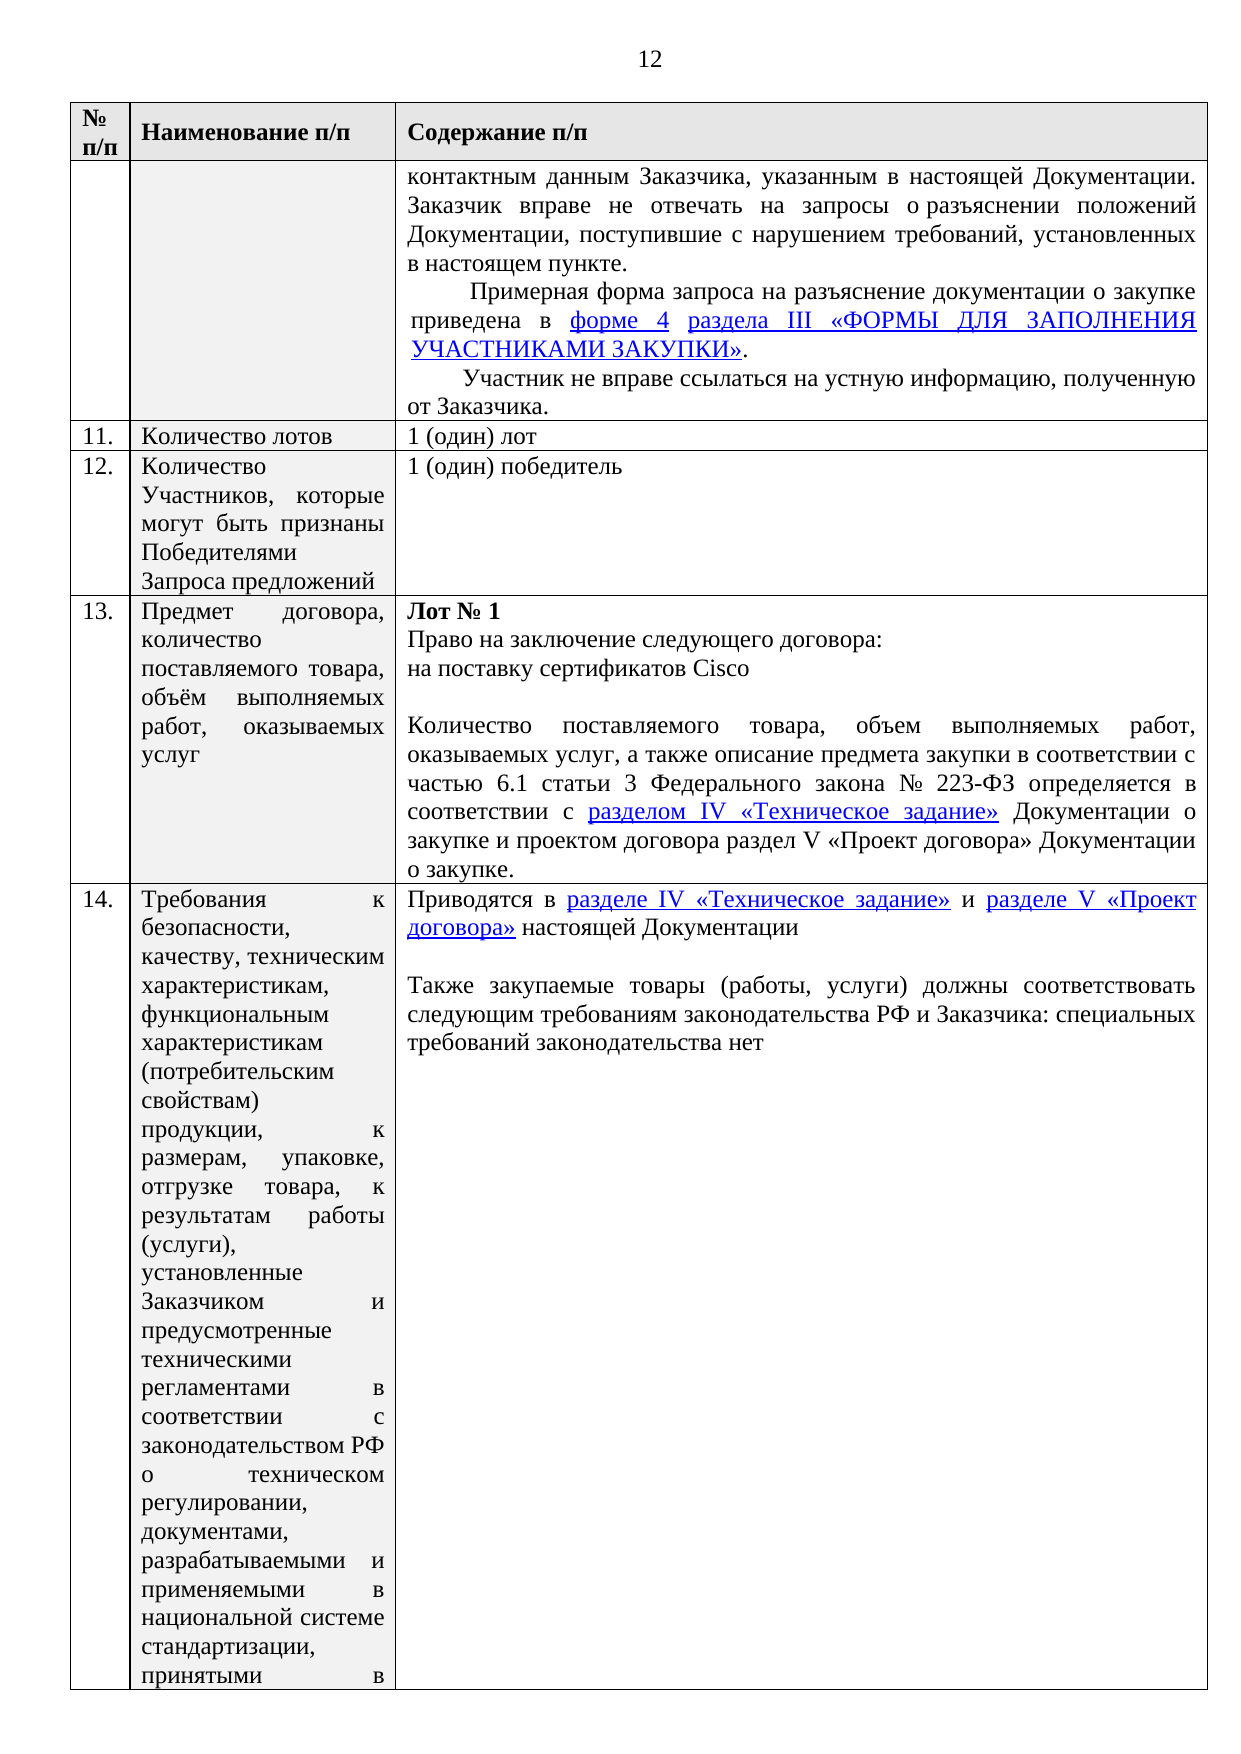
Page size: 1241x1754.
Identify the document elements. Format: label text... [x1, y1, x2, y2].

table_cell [131, 161, 395, 420]
table_cell Предмет договора, количество поставляемого товара, объём выполняемых работ, оказываемых услуг [131, 596, 395, 883]
table_cell Количество лотов [131, 421, 395, 450]
table_cell [71, 451, 129, 595]
table_cell [71, 596, 129, 883]
table_header Содержание п/п [396, 103, 1207, 160]
table_cell 1 (один) победитель [396, 451, 1207, 595]
table_cell 1 (один) лот [396, 421, 1207, 450]
table_header № п/п [71, 103, 129, 160]
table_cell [396, 161, 1207, 420]
table_cell [71, 884, 129, 1689]
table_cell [131, 884, 395, 1689]
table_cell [396, 884, 1207, 1689]
table_cell Лот № 1 Право на заключение следующего договора: на поставку сертификатов Cisco Количество поставляемого товара, объем выполняемых работ, оказываемых услуг, а также описание предмета закупки в соответствии с частью 6.1 статьи 3 Федерального закона № 223-ФЗ определяется в соответствии с разделом IV «Техническое задание» Документации о закупке и проектом договора раздел V «Проект договора» Документации о закупке. [396, 596, 1207, 883]
table_cell Количество Участников, которые могут быть признаны Победителями Запроса предложений [131, 451, 395, 595]
table_header Наименование п/п [131, 103, 395, 160]
table_cell [71, 161, 129, 420]
table_cell [71, 421, 129, 450]
